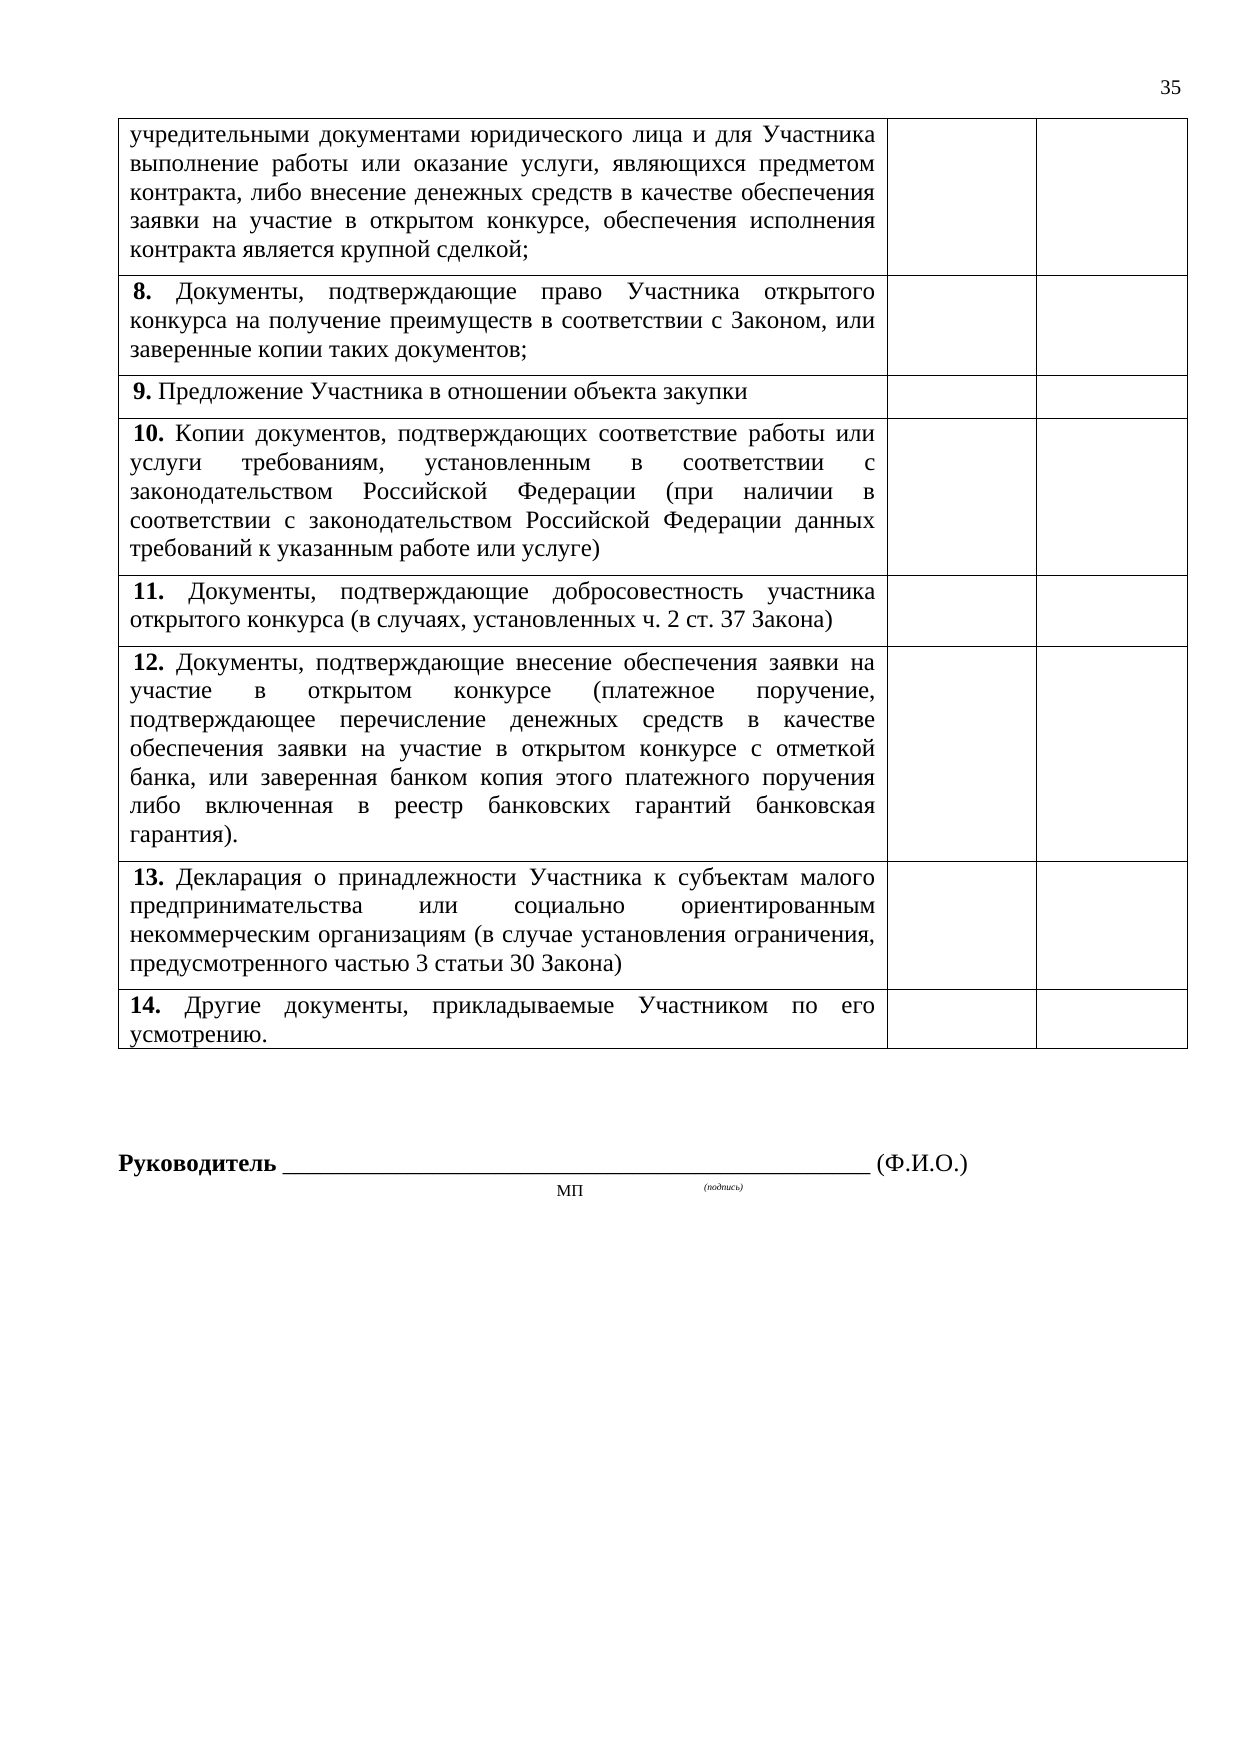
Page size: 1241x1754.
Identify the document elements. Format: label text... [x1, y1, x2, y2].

table_cell [888, 990, 1036, 1048]
table_cell [888, 862, 1036, 989]
table_cell [1037, 576, 1187, 646]
table_cell 11. Документы, подтверждающие добросовестность участника открытого конкурса (в случаях, установленных ч. 2 ст. 37 Закона) [119, 576, 887, 646]
table_cell [888, 576, 1036, 646]
table_cell [1037, 862, 1187, 989]
text Руководитель _______________________________________________ (Ф.И.О.) [118, 1148, 1181, 1177]
table_cell [1037, 119, 1187, 275]
table_cell 9. Предложение Участника в отношении объекта закупки [119, 376, 887, 417]
table_cell 13. Декларация о принадлежности Участника к субъектам малого предпринимательства или социально ориентированным некоммерческим организациям (в случае установления ограничения, предусмотренного частью 3 статьи 30 Закона) [119, 862, 887, 989]
table_cell [1037, 376, 1187, 417]
table_cell [888, 647, 1036, 861]
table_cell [119, 119, 887, 275]
table_cell 12. Документы, подтверждающие внесение обеспечения заявки на участие в открытом конкурсе (платежное поручение, подтверждающее перечисление денежных средств в качестве обеспечения заявки на участие в открытом конкурсе с отметкой банка, или заверенная банком копия этого платежного поручения либо включенная в реестр банковских гарантий банковская гарантия). [119, 647, 887, 861]
table_cell [1037, 276, 1187, 375]
table_cell [888, 276, 1036, 375]
table_cell [1037, 419, 1187, 575]
table_cell [888, 119, 1036, 275]
table_cell [888, 419, 1036, 575]
table_cell 14. Другие документы, прикладываемые Участником по его усмотрению. [119, 990, 887, 1048]
table_cell [1037, 990, 1187, 1048]
table_cell 8. Документы, подтверждающие право Участника открытого конкурса на получение преимуществ в соответствии с Законом, или заверенные копии таких документов; [119, 276, 887, 375]
table_cell [888, 376, 1036, 417]
text МП (подпись)I.3.2. ФОРМА ЗАЯВКИ НА УЧАСТИЕ В КОНКУРСЕ [118, 1181, 1181, 1200]
table_cell [1037, 647, 1187, 861]
table_cell 10. Копии документов, подтверждающих соответствие работы или услуги требованиям, установленным в соответствии с законодательством Российской Федерации (при наличии в соответствии с законодательством Российской Федерации данных требований к указанным работе или услуге) [119, 419, 887, 575]
